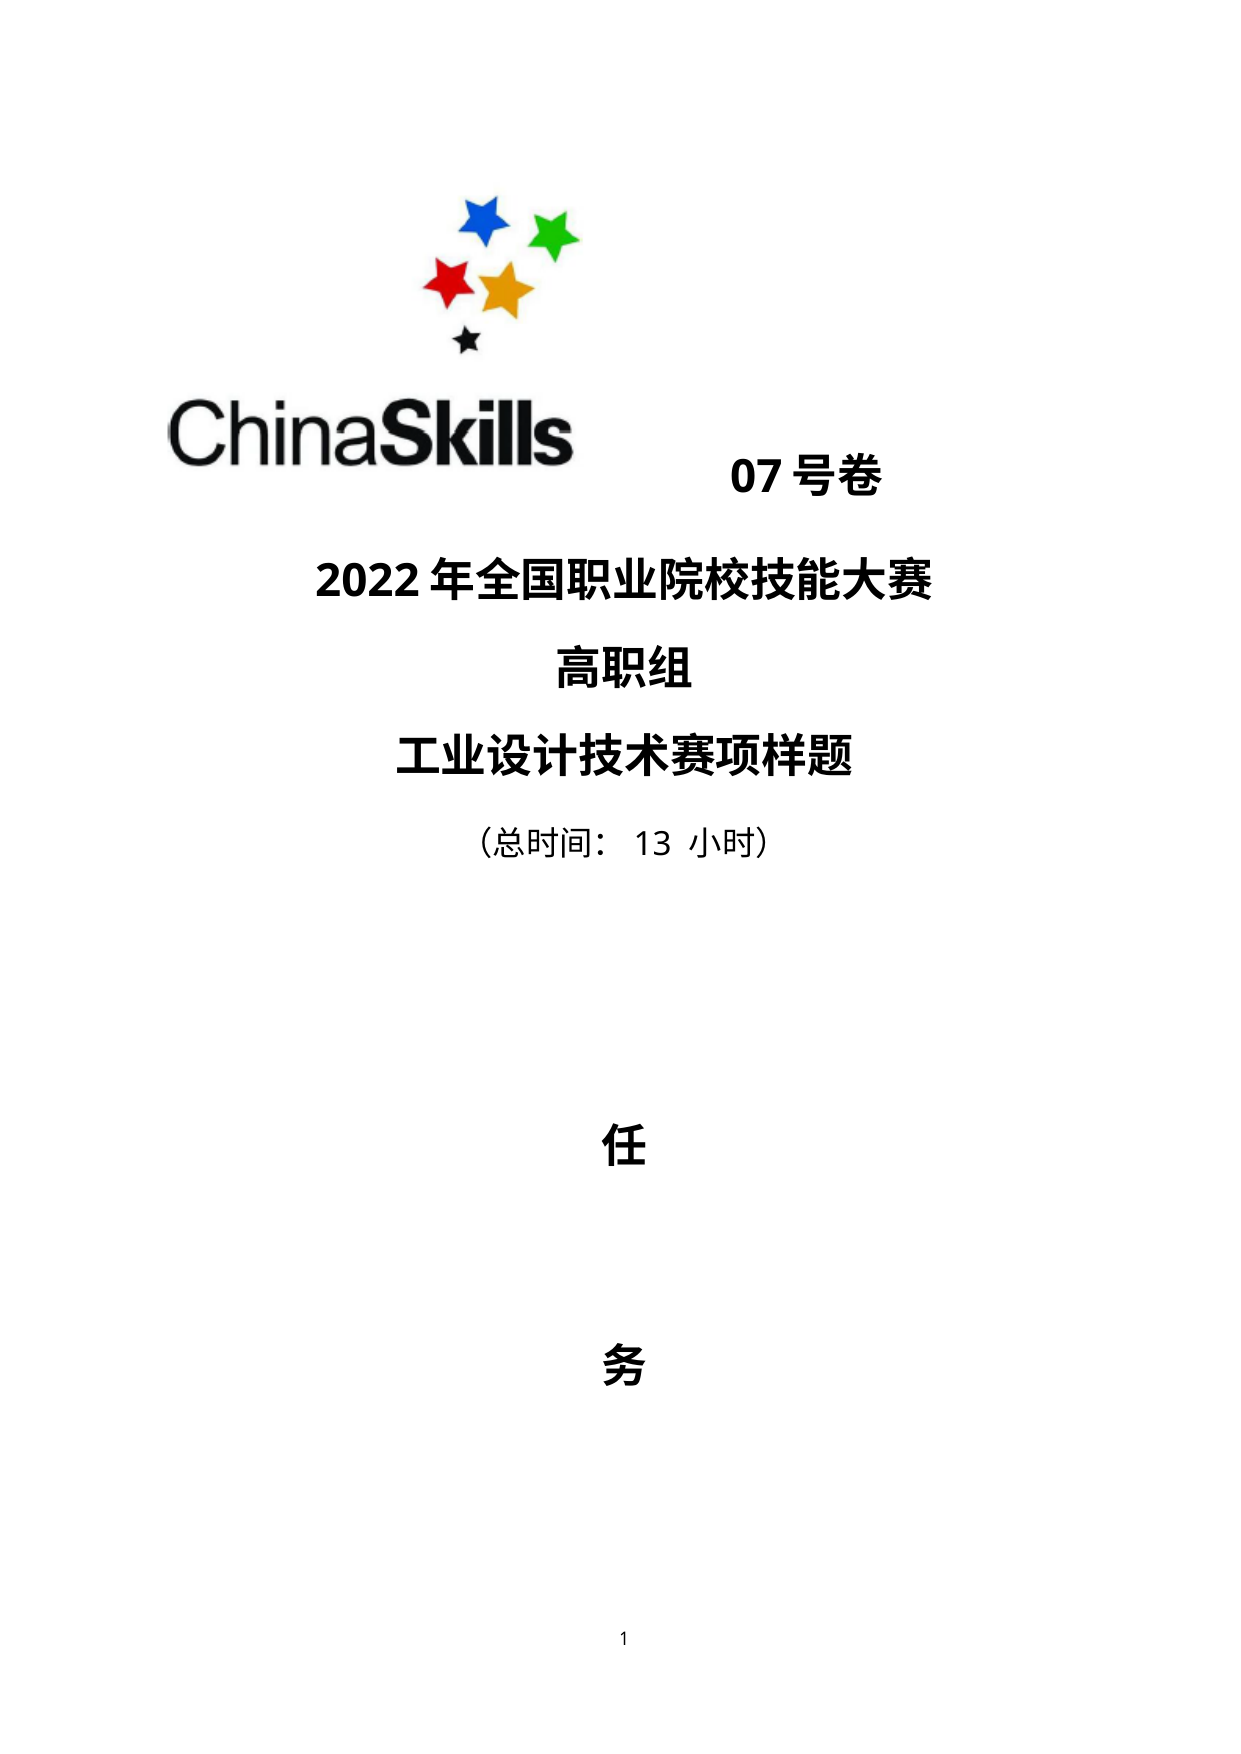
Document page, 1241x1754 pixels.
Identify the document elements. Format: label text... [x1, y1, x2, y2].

text 工业设计技术赛项样题 [161, 709, 1087, 797]
text （总时间： 13 小时） [161, 797, 1087, 885]
text 2022年全国职业院校技能大赛 [161, 533, 1087, 621]
text 务 [161, 1319, 1087, 1407]
picture [160, 180, 594, 493]
text 任 [161, 1098, 1087, 1186]
text 高职组 [161, 621, 1087, 709]
